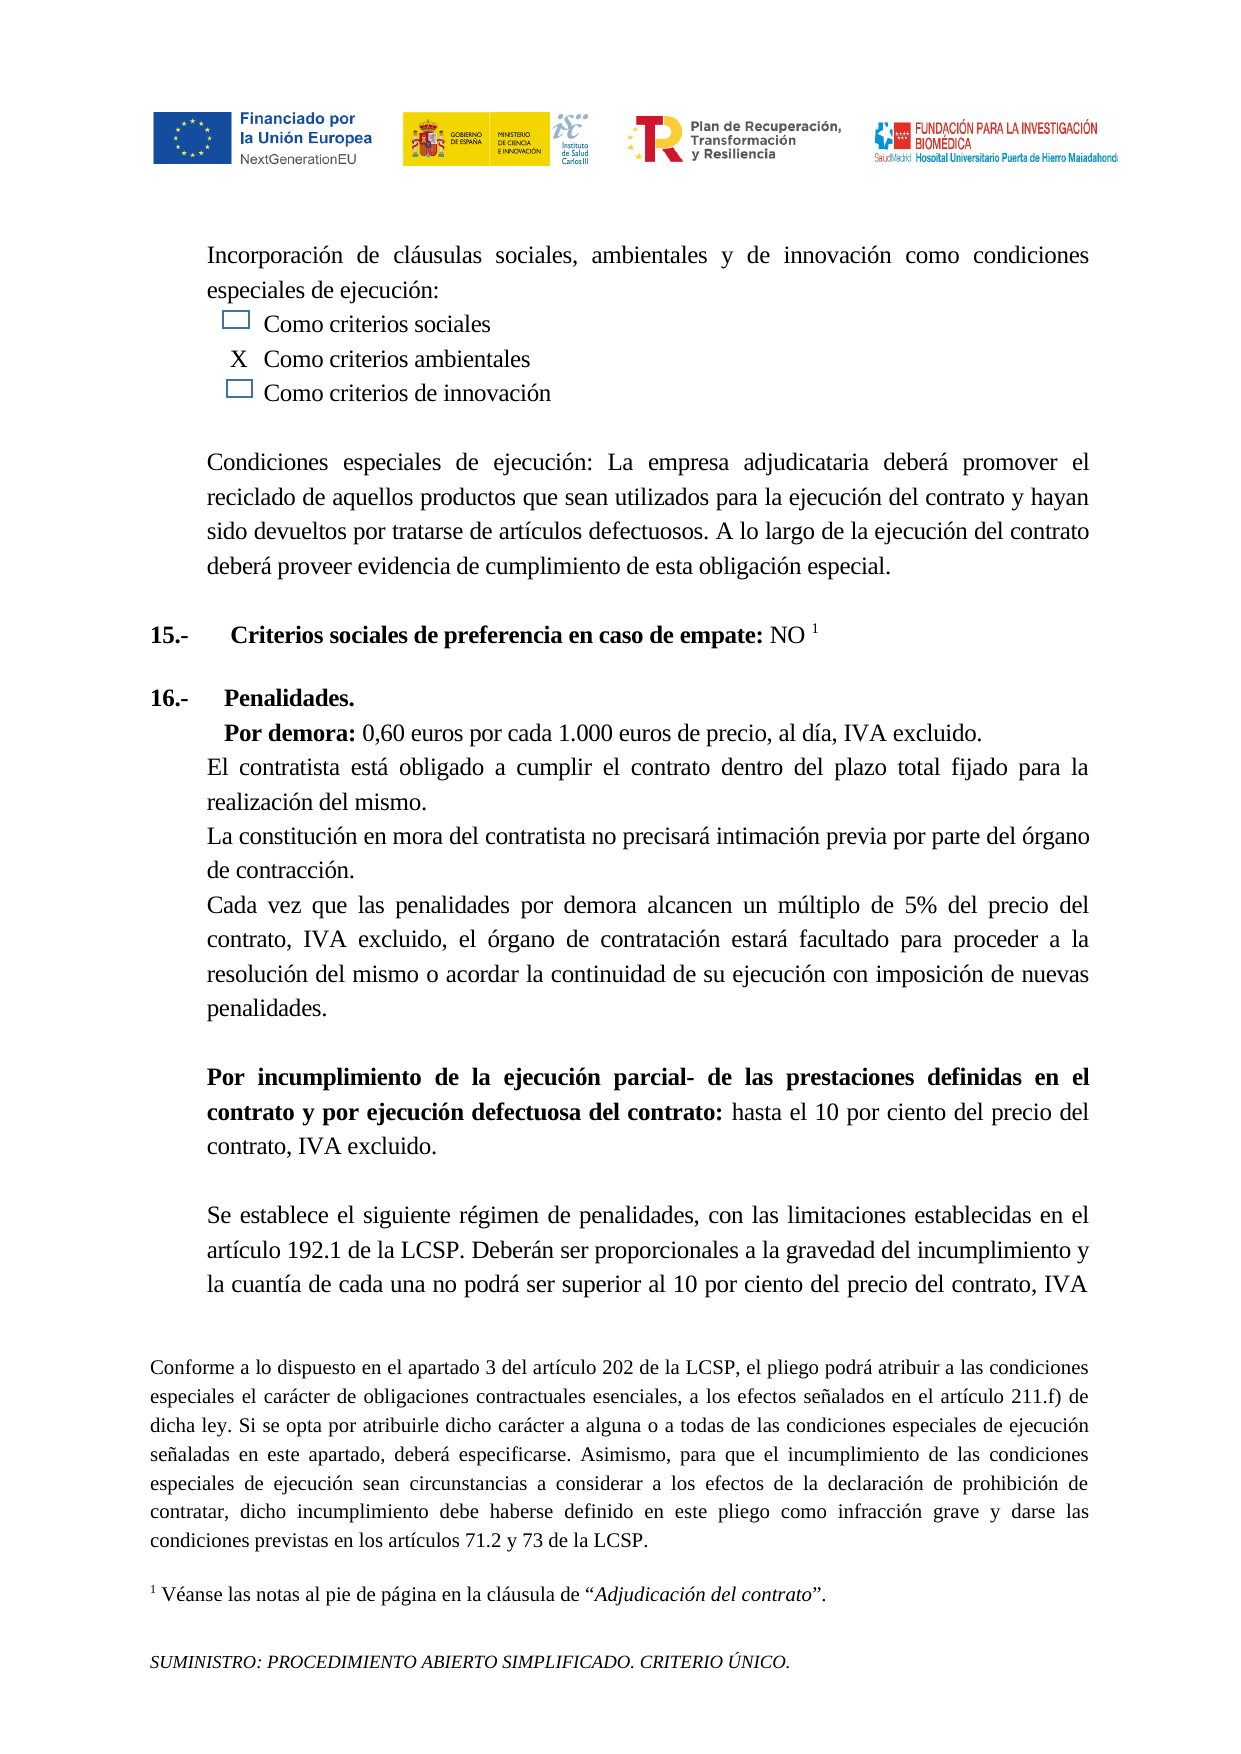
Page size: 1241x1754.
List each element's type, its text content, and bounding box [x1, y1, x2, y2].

text Condiciones especiales de ejecución: La empresa adjudicataria deberá promover el reciclado de aquellos productos que sean utilizados para la ejecución del contrato y hayan sido devueltos por tratarse de artículos defectuosos. A lo largo de la ejecución del contrato deberá proveer evidencia de cumplimiento de esta obligación especial. [207, 447, 1090, 580]
text X Como criterios ambientales [224, 344, 1090, 373]
list Cada vez que las penalidades por demora alcancen un múltiplo de 5% del precio del contrato, IVA excluido, el órgano de contratación estará facultado para proceder a la resolución del mismo o acordar la continuidad de su ejecución con imposición de nuevas penalidades. [207, 890, 1090, 1022]
picture [626, 109, 843, 166]
text 15.- Criterios sociales de preferencia en caso de empate: NO [150, 620, 1090, 649]
text Como criterios sociales [207, 309, 1090, 338]
text Incorporación de cláusulas sociales, ambientales y de innovación como condiciones especiales de ejecución: [207, 241, 1090, 304]
picture [150, 109, 374, 166]
picture [403, 112, 593, 166]
text 16.- Penalidades. [150, 683, 1090, 712]
list El contratista está obligado a cumplir el contrato dentro del plazo total fijado para la realización del mismo. [207, 752, 1090, 815]
picture [873, 117, 1118, 162]
text Como criterios de innovación [207, 378, 1090, 407]
list La constitución en mora del contratista no precisará intimación previa por parte del órgano de contracción. [207, 821, 1090, 884]
list Por demora: 0,60 euros por cada 1.000 euros de precio, al día, IVA excluido. [207, 718, 1090, 746]
list Por incumplimiento de la ejecución parcial- de las prestaciones definidas en el contrato y por ejecución defectuosa del contrato: hasta el 10 por ciento del precio del contrato, IVA excluido. [207, 1062, 1090, 1160]
